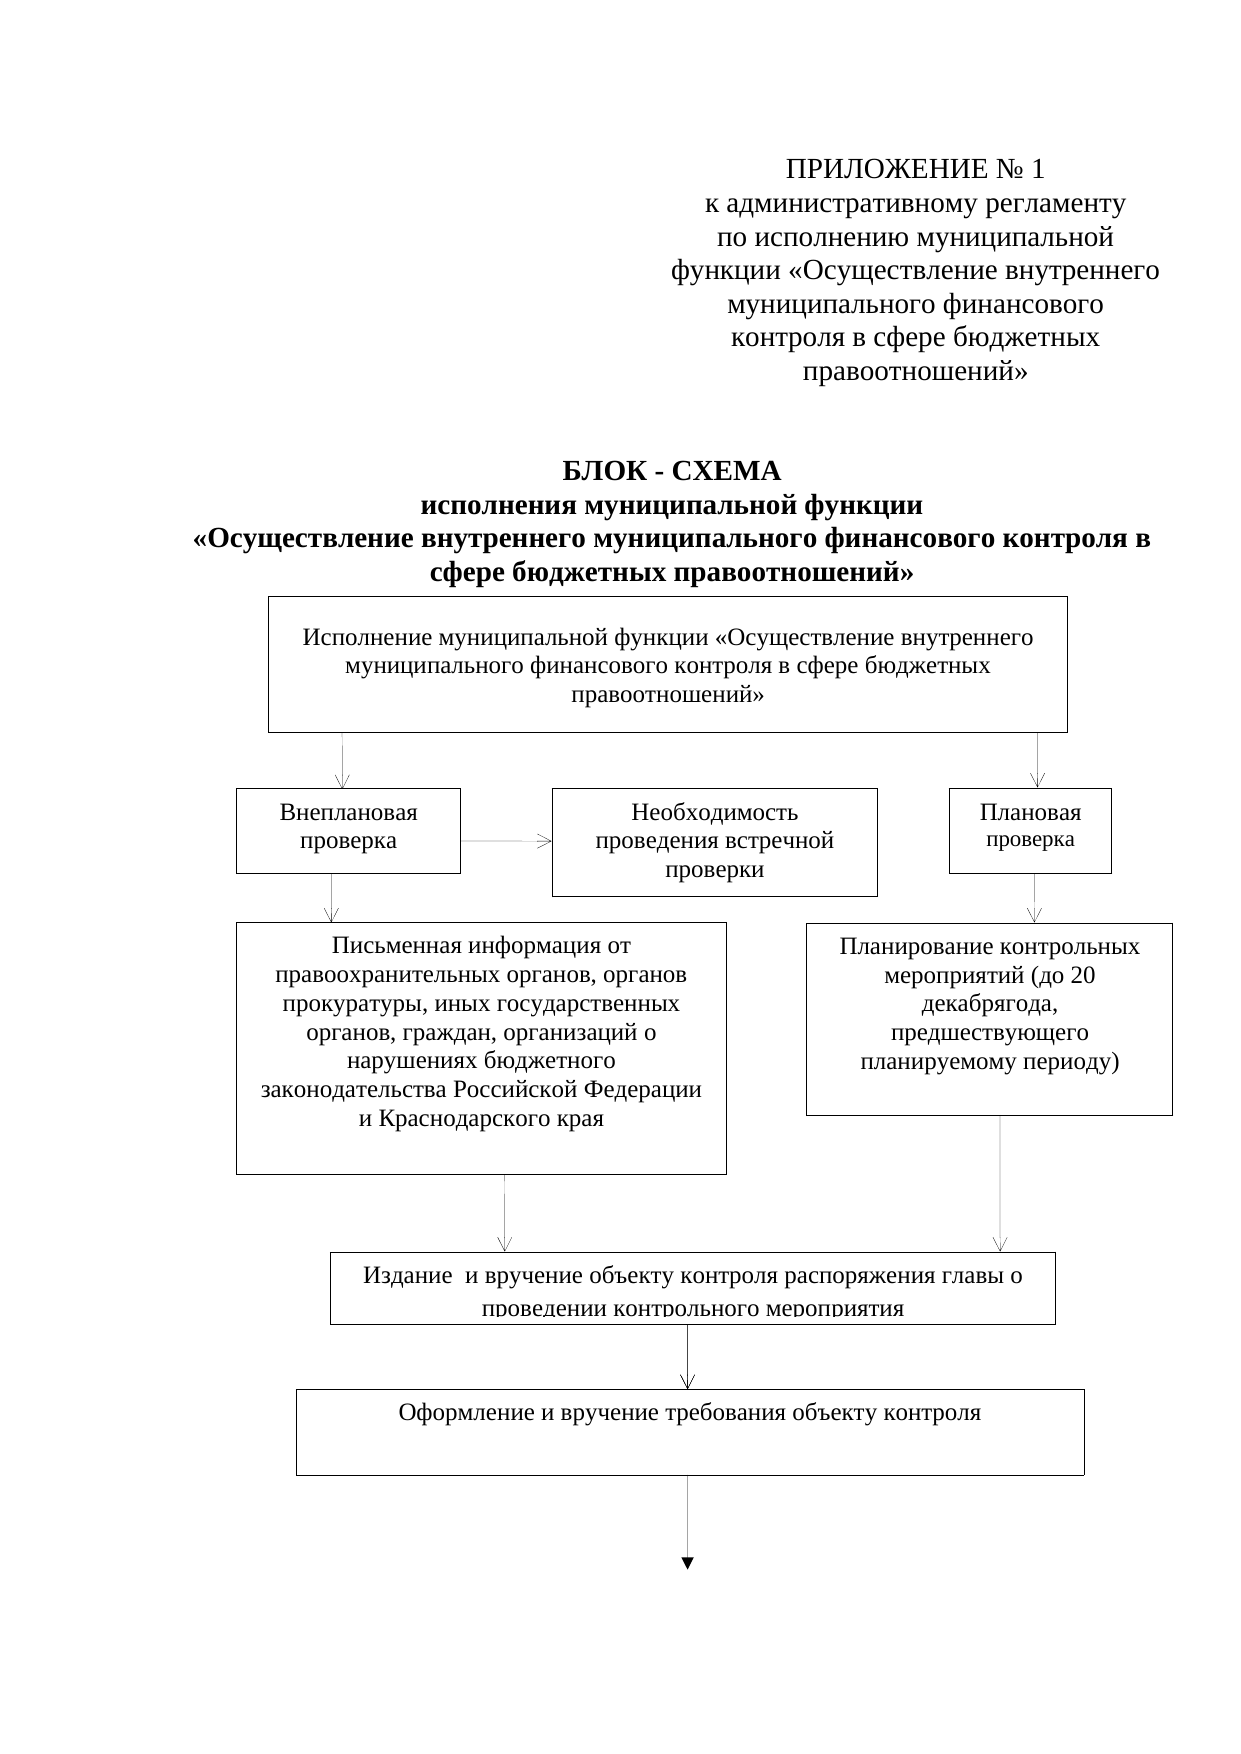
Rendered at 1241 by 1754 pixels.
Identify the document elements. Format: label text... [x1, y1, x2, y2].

text по исполнению муниципальной [664, 219, 1167, 252]
text БЛОК - СХЕМА [177, 453, 1167, 487]
text функции «Осуществление внутреннего [664, 252, 1167, 286]
text к административному регламенту [664, 185, 1167, 219]
text правоотношений» [664, 353, 1167, 386]
text ПРИЛОЖЕНИЕ № 1 [664, 152, 1167, 185]
text «Осуществление внутреннего муниципального финансового контроля в сфере бюджетных правоотношений» [177, 521, 1167, 588]
text исполнения муниципальной функции [177, 487, 1167, 521]
text контроля в сфере бюджетных [664, 319, 1167, 353]
text муниципального финансового [664, 286, 1167, 319]
